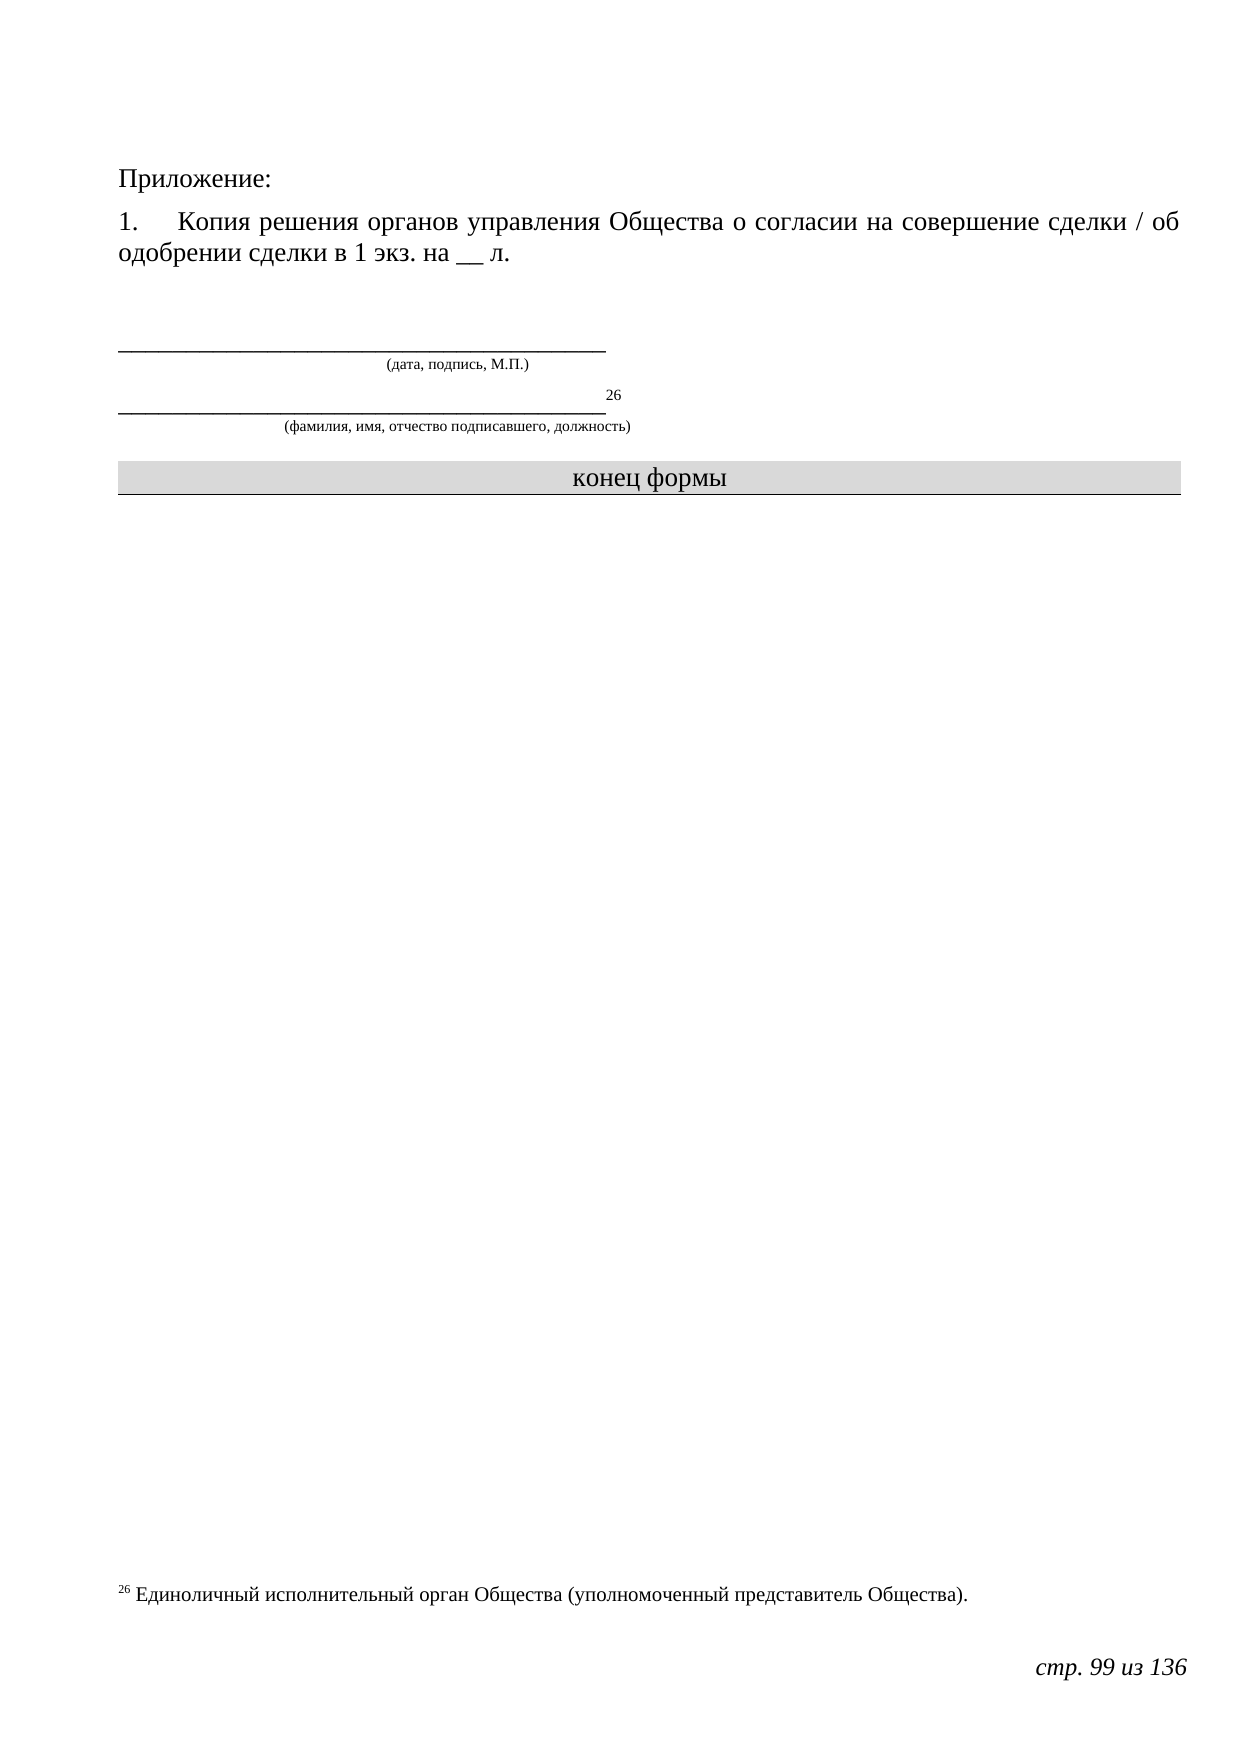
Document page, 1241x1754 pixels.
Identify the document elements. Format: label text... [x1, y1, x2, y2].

text Приложение: [118, 162, 1181, 193]
text 1. Копия решения органов управления Общества о согласии на совершение сделки / об одобрении сделки в 1 экз. на __ л. [118, 205, 1181, 268]
text ____________________________________ [118, 324, 1181, 355]
text (фамилия, имя, отчество подписавшего, должность) [118, 417, 797, 448]
text ____________________________________ [118, 386, 1181, 417]
text конец формы [118, 461, 1181, 494]
text (дата, подпись, М.П.) [118, 355, 797, 386]
